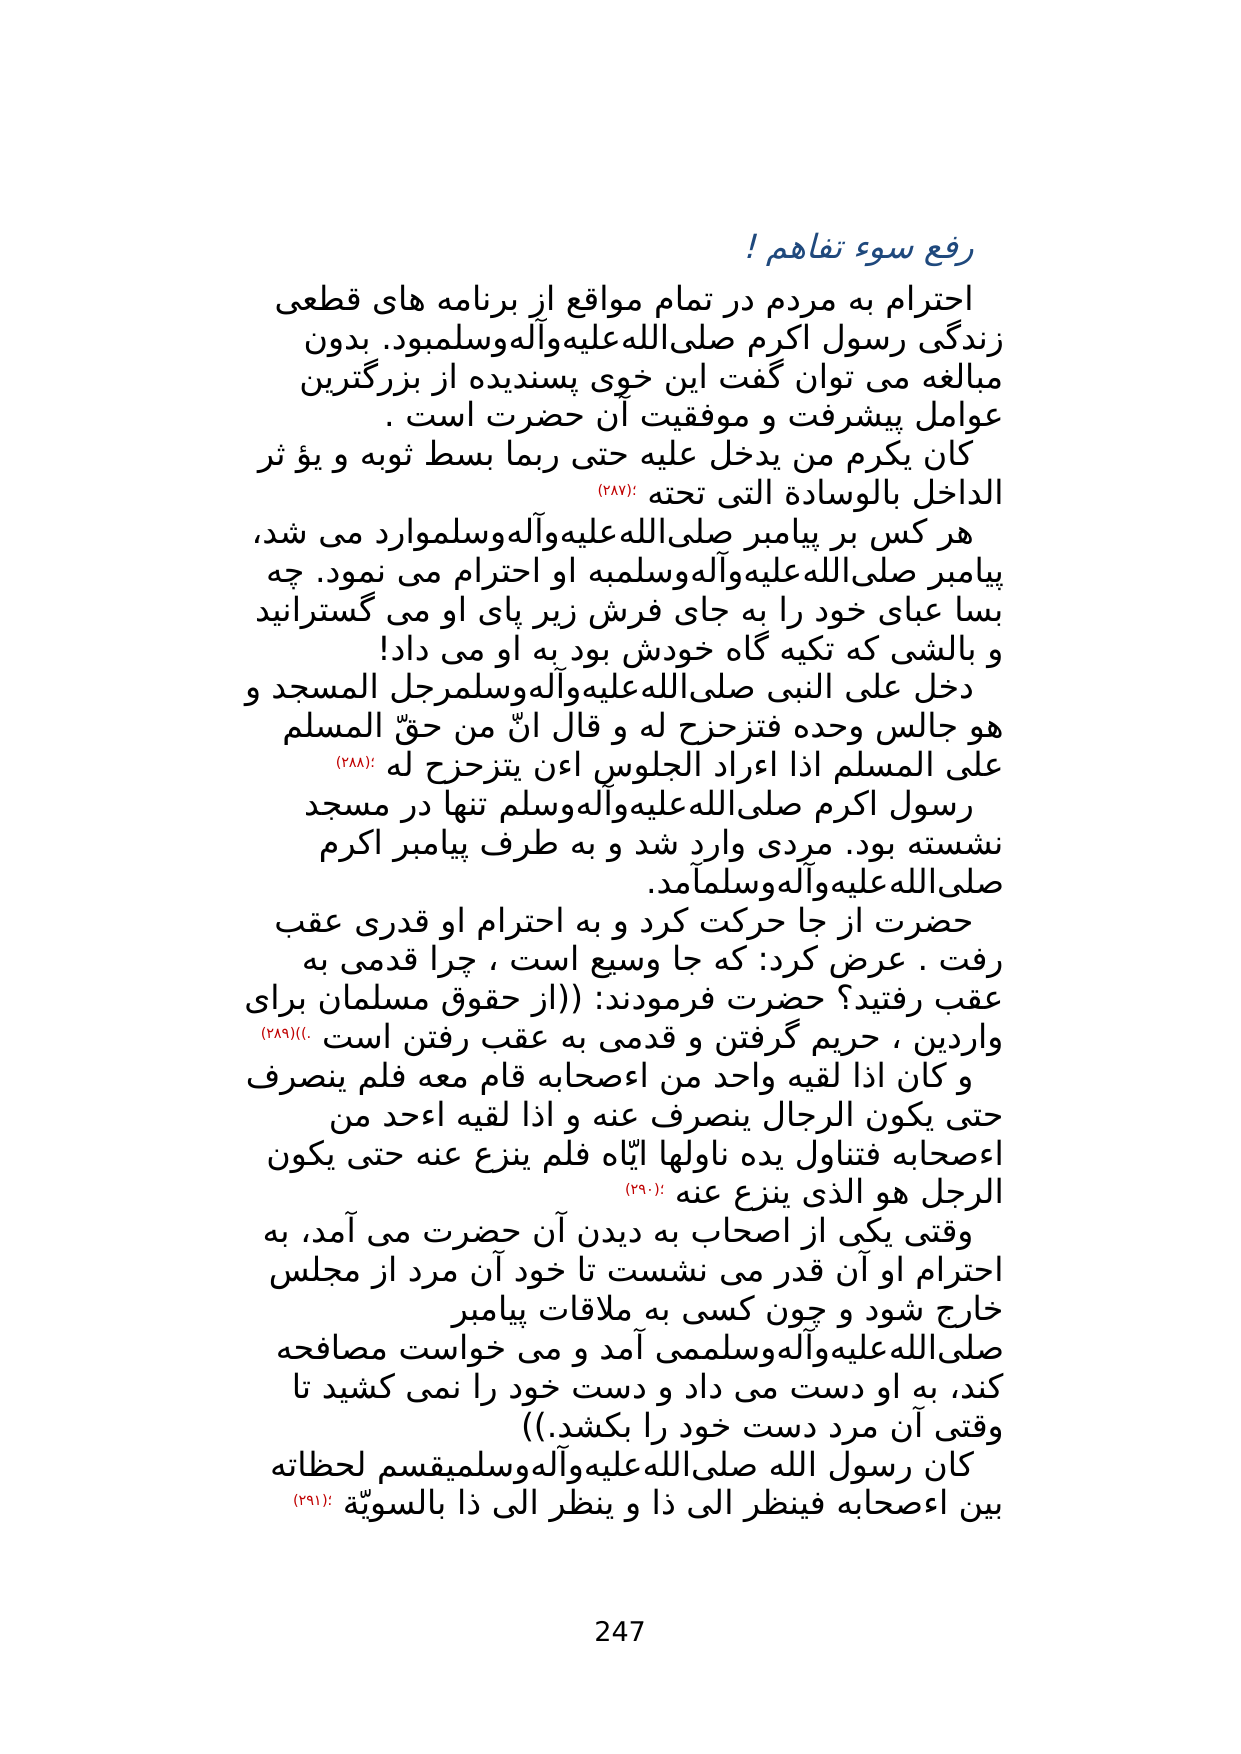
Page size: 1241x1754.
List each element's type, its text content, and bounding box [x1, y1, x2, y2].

text احترام به مردم در تمام مواقع از برنامه هاى قطعى زندگى رسول اكرم صلى‌الله‌عليه‌وآله‌وسلمبود. بدون مبالغه مى توان گفت اين خوى پسنديده از بزرگترين عوامل پيشرفت و موفقيت آن حضرت است . [236, 279, 1004, 435]
text كان رسول الله صلى‌الله‌عليه‌وآله‌وسلميقسم لحظاته بين اءصحابه فينظر الى ذا و ينظر الى ذا بالسويّة ؛(٢٩١) [236, 1445, 1004, 1523]
text كان يكرم من يدخل عليه حتى ربما بسط ثوبه و يؤ ثر الداخل بالوسادة التى تحته ؛(٢٨٧) [236, 435, 1004, 512]
text دخل على النبى صلى‌الله‌عليه‌وآله‌وسلمرجل المسجد و هو جالس وحده فتزحزح له و قال انّ من حقّ المسلم على المسلم اذا اءراد الجلوس اءن يتزحزح له ؛(٢٨٨) [236, 668, 1004, 784]
text هر كس بر پيامبر صلى‌الله‌عليه‌وآله‌وسلموارد مى شد، پيامبر صلى‌الله‌عليه‌وآله‌وسلمبه او احترام مى نمود. چه بسا عباى خود را به جاى فرش زير پاى او مى گسترانيد و بالشى كه تكيه گاه خودش بود به او مى داد! [236, 512, 1004, 668]
text حضرت از جا حركت كرد و به احترام او قدرى عقب رفت . عرض كرد: كه جا وسيع است ، چرا قدمى به عقب رفتيد؟ حضرت فرمودند: ((از حقوق مسلمان براى واردين ، حريم گرفتن و قدمى به عقب رفتن است .))(٢٨٩) [236, 901, 1004, 1056]
text وقتى يكى از اصحاب به ديدن آن حضرت مى آمد، به احترام او آن قدر مى نشست تا خود آن مرد از مجلس خارج شود و چون كسى به ملاقات پيامبر صلى‌الله‌عليه‌وآله‌وسلممى آمد و مى خواست مصافحه كند، به او دست مى داد و دست خود را نمى كشيد تا وقتى آن مرد دست خود را بكشد.)) [236, 1212, 1004, 1445]
text رسول اكرم صلى‌الله‌عليه‌وآله‌وسلم تنها در مسجد نشسته بود. مردى وارد شد و به طرف پيامبر اكرم صلى‌الله‌عليه‌وآله‌وسلمآمد. [236, 784, 1004, 901]
text و كان اذا لقيه واحد من اءصحابه قام معه فلم ينصرف حتى يكون الرجال ينصرف عنه و اذا لقيه اءحد من اءصحابه فتناول يده ناولها ايّاه فلم ينزع عنه حتى يكون الرجل هو الذى ينزع عنه ؛(٢٩٠) [236, 1056, 1004, 1212]
subtitle رفع سوء تفاهم ! [236, 228, 1004, 267]
